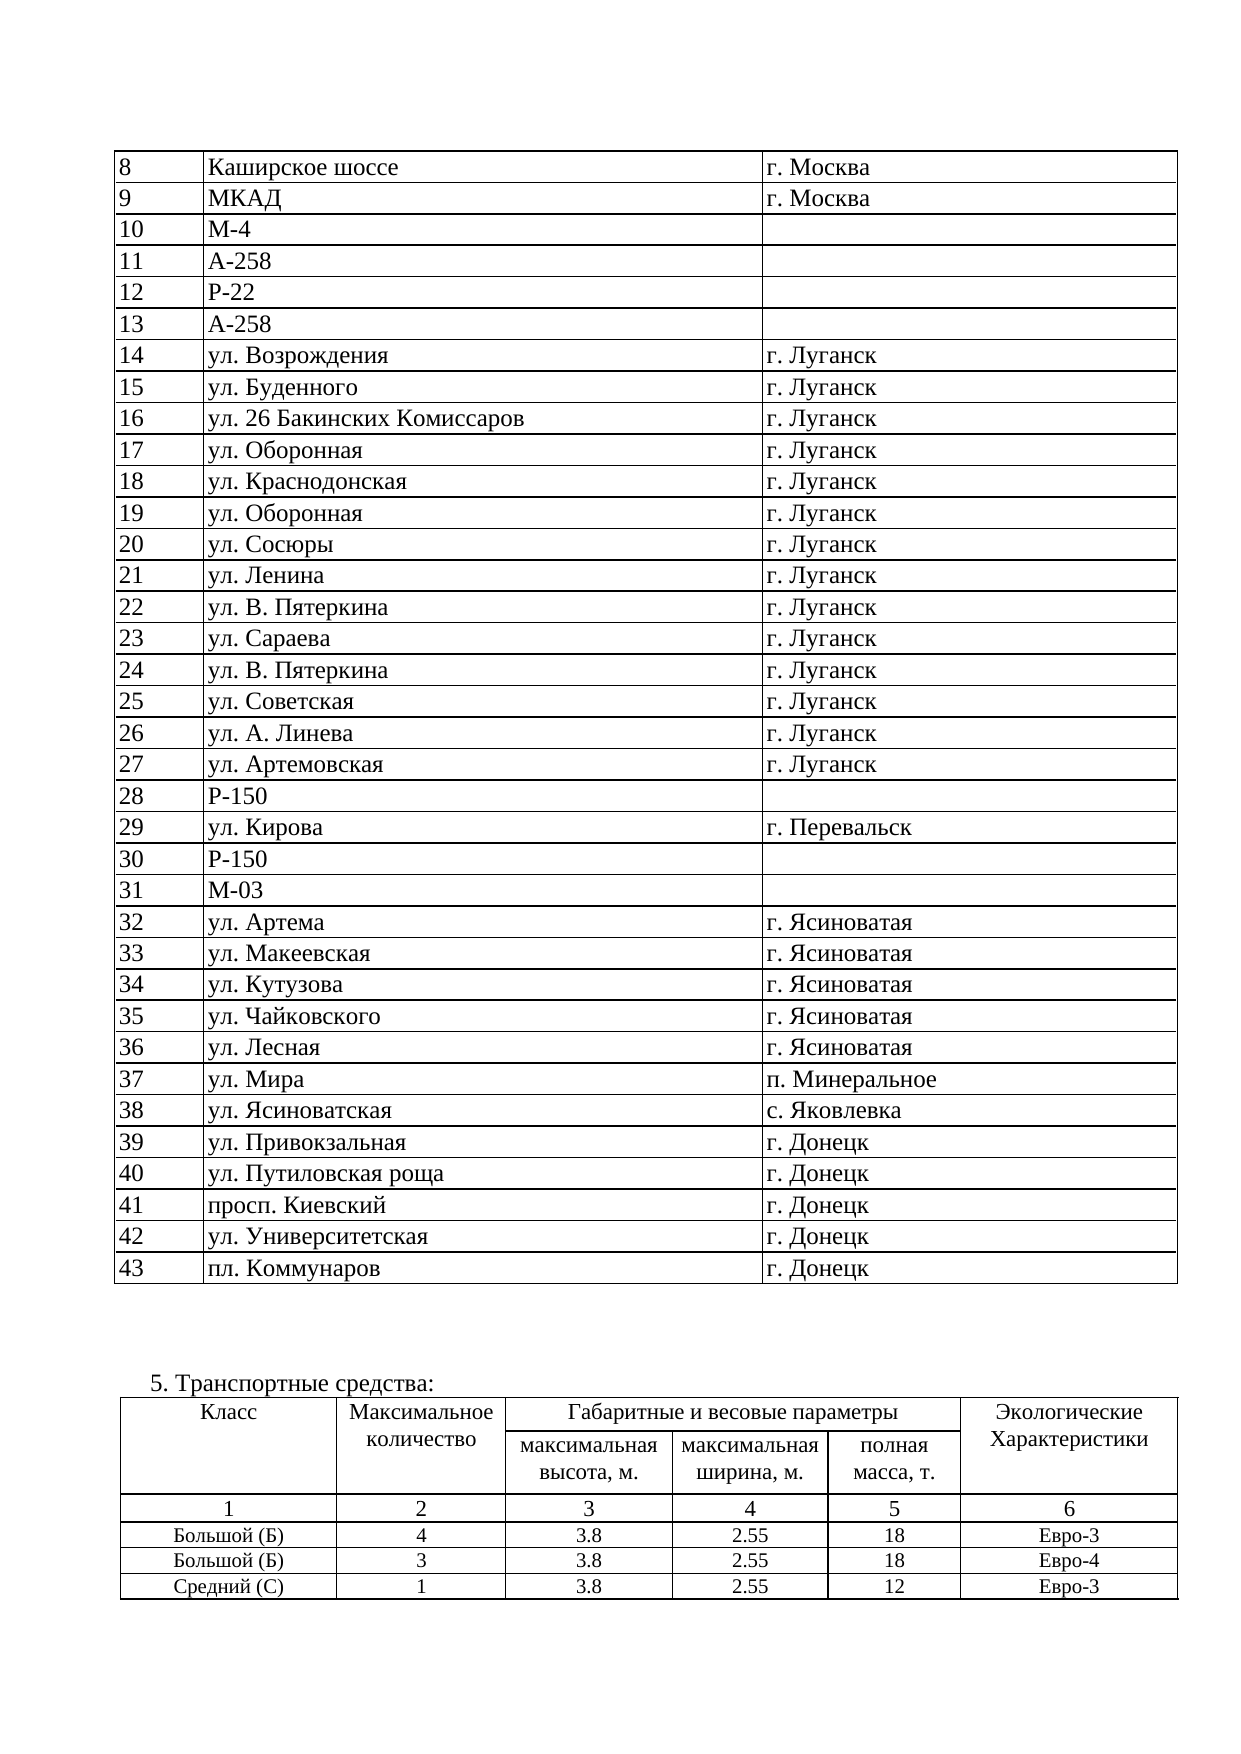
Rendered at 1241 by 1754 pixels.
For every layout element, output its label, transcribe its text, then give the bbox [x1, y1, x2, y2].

table_cell 42 [115, 1221, 203, 1251]
table_cell [763, 244, 1177, 276]
table_cell 18 [115, 466, 203, 496]
table_cell 33 [115, 938, 203, 968]
table_cell ул. Привокзальная [204, 1127, 762, 1157]
table_cell ул. Оборонная [204, 435, 762, 464]
table_cell г. Луганск [763, 433, 1177, 464]
table_cell 20 [115, 529, 203, 559]
table_cell 3 [337, 1548, 505, 1572]
table_cell ул. Ленина [204, 561, 762, 590]
table_header Экологические Характеристики [961, 1398, 1177, 1493]
table_cell ул. 26 Бакинских Комиссаров [204, 403, 762, 433]
table_cell 29 [115, 812, 203, 842]
table_cell г. Луганск [763, 465, 1177, 496]
table_cell г. Москва [763, 181, 1177, 213]
table_cell пл. Коммунаров [204, 1253, 762, 1282]
table_cell г. Ясиноватая [763, 936, 1177, 968]
table_cell ул. А. Линева [204, 718, 762, 748]
table_cell г. Луганск [763, 528, 1177, 559]
table_cell г. Луганск [763, 590, 1177, 622]
table_cell Евро-4 [961, 1548, 1177, 1572]
table_cell г. Донецк [763, 1125, 1177, 1157]
table_cell 9 [115, 183, 203, 213]
table_cell 1 [337, 1574, 505, 1598]
table_cell 36 [115, 1032, 203, 1062]
table_cell 30 [115, 843, 203, 873]
table_cell 26 [115, 717, 203, 748]
table_cell Средний (С) [121, 1574, 336, 1598]
table_cell г. Луганск [763, 685, 1177, 716]
table_cell 12 [115, 277, 203, 307]
table_cell [763, 842, 1177, 873]
table_cell г. Луганск [763, 748, 1177, 779]
table_cell 35 [115, 1000, 203, 1031]
table_cell 4 [673, 1495, 827, 1521]
table_cell ул. Чайковского [204, 1001, 762, 1031]
table_cell просп. Киевский [204, 1190, 762, 1219]
table_cell г. Донецк [763, 1220, 1177, 1251]
table_cell 28 [115, 780, 203, 811]
table_cell г. Москва [763, 152, 1177, 181]
table_cell ул. Оборонная [204, 498, 762, 527]
table_cell ул. Артема [204, 907, 762, 936]
table_cell 11 [115, 245, 203, 276]
table_cell ул. Сосюры [204, 529, 762, 559]
table_cell 6 [961, 1495, 1177, 1521]
table_cell ул. Буденного [204, 372, 762, 402]
table_cell 18 [829, 1523, 960, 1547]
table_cell г. Донецк [763, 1188, 1177, 1219]
table_cell ул. Ясиноватская [204, 1095, 762, 1125]
table_cell 3 [506, 1495, 672, 1521]
table_cell А-258 [204, 309, 762, 339]
table_cell 34 [115, 969, 203, 999]
table_cell полная масса, т. [829, 1432, 960, 1493]
table_cell 22 [115, 591, 203, 622]
table_cell 27 [115, 749, 203, 779]
table_cell Большой (Б) [121, 1523, 336, 1547]
table_cell ул. В. Пятеркина [204, 655, 762, 685]
table_cell А-258 [204, 246, 762, 276]
table_cell 23 [115, 623, 203, 653]
table_cell г. Ясиноватая [763, 968, 1177, 999]
table_cell Евро-3 [961, 1523, 1177, 1547]
table_cell с. Яковлевка [763, 1094, 1177, 1125]
table_cell 3.8 [506, 1574, 672, 1598]
table_cell 39 [115, 1126, 203, 1157]
table_cell 24 [115, 654, 203, 685]
table_cell ул. Кирова [204, 812, 762, 842]
table_cell [763, 276, 1177, 307]
table_cell ул. В. Пятеркина [204, 592, 762, 622]
table_cell 3.8 [506, 1523, 672, 1547]
table_cell 8 [115, 152, 203, 181]
table_cell п. Минеральное [763, 1062, 1177, 1094]
table_cell Евро-3 [961, 1574, 1177, 1598]
table_cell 43 [115, 1252, 203, 1282]
table_cell Большой (Б) [121, 1548, 336, 1572]
table_cell г. Луганск [763, 339, 1177, 370]
table_cell ул. Кутузова [204, 970, 762, 999]
table_cell г. Луганск [763, 559, 1177, 590]
table_cell ул. Советская [204, 686, 762, 716]
table_cell ул. Сараева [204, 623, 762, 653]
table_cell 10 [115, 214, 203, 244]
table_cell [763, 874, 1177, 905]
table_cell М-03 [204, 875, 762, 905]
table_cell [763, 779, 1177, 811]
table_cell 40 [115, 1158, 203, 1188]
table_cell 21 [115, 560, 203, 590]
table_cell г. Луганск [763, 370, 1177, 402]
table_cell МКАД [204, 183, 762, 213]
table_cell Р-150 [204, 844, 762, 873]
table_cell 15 [115, 371, 203, 402]
table_cell г. Луганск [763, 653, 1177, 685]
table_cell 13 [115, 308, 203, 339]
table_cell 4 [337, 1523, 505, 1547]
table_cell М-4 [204, 215, 762, 244]
table_cell максимальная высота, м. [506, 1432, 672, 1493]
table_cell ул. Лесная [204, 1032, 762, 1062]
table_cell г. Луганск [763, 622, 1177, 653]
table_cell ул. Артемовская [204, 749, 762, 779]
table_cell [763, 213, 1177, 244]
table_cell Р-22 [204, 277, 762, 307]
table_cell г. Донецк [763, 1251, 1177, 1282]
table_cell 2 [337, 1495, 505, 1521]
table_cell 31 [115, 875, 203, 905]
table_cell 32 [115, 906, 203, 936]
table_cell максимальная ширина, м. [673, 1432, 827, 1493]
table_cell 12 [829, 1574, 960, 1598]
table_cell ул. Путиловская роща [204, 1158, 762, 1188]
table_cell [763, 307, 1177, 339]
table_cell г. Луганск [763, 716, 1177, 748]
table_cell 17 [115, 434, 203, 464]
table_cell 41 [115, 1189, 203, 1219]
table_cell 2.55 [673, 1574, 827, 1598]
table_cell 14 [115, 340, 203, 370]
table_cell 2.55 [673, 1523, 827, 1547]
table_cell г. Донецк [763, 1157, 1177, 1188]
table_cell 5 [829, 1495, 960, 1521]
text 5. Транспортные средства: [150, 1368, 1090, 1397]
table_cell ул. Краснодонская [204, 466, 762, 496]
table_cell 37 [115, 1063, 203, 1094]
table_header Максимальное количество [337, 1398, 505, 1493]
table_cell г. Луганск [763, 402, 1177, 433]
table_cell г. Ясиноватая [763, 905, 1177, 936]
table_cell ул. Макеевская [204, 938, 762, 968]
table_cell Р-150 [204, 781, 762, 811]
table_cell г. Ясиноватая [763, 1031, 1177, 1062]
table_cell ул. Университетская [204, 1221, 762, 1251]
table_cell г. Ясиноватая [763, 999, 1177, 1031]
table_cell 18 [829, 1548, 960, 1572]
table_cell 25 [115, 686, 203, 716]
table_cell 3.8 [506, 1548, 672, 1572]
table_cell 38 [115, 1095, 203, 1125]
table_cell 19 [115, 497, 203, 527]
table_header Габаритные и весовые параметры [506, 1398, 960, 1430]
table_cell г. Перевальск [763, 811, 1177, 842]
table_cell ул. Мира [204, 1064, 762, 1094]
table_cell ул. Возрождения [204, 340, 762, 370]
table_cell г. Луганск [763, 496, 1177, 527]
table_cell Каширское шоссе [204, 152, 762, 181]
table_cell 16 [115, 403, 203, 433]
table_cell 2.55 [673, 1548, 827, 1572]
table_cell 1 [121, 1495, 336, 1521]
table_header Класс [121, 1398, 336, 1493]
